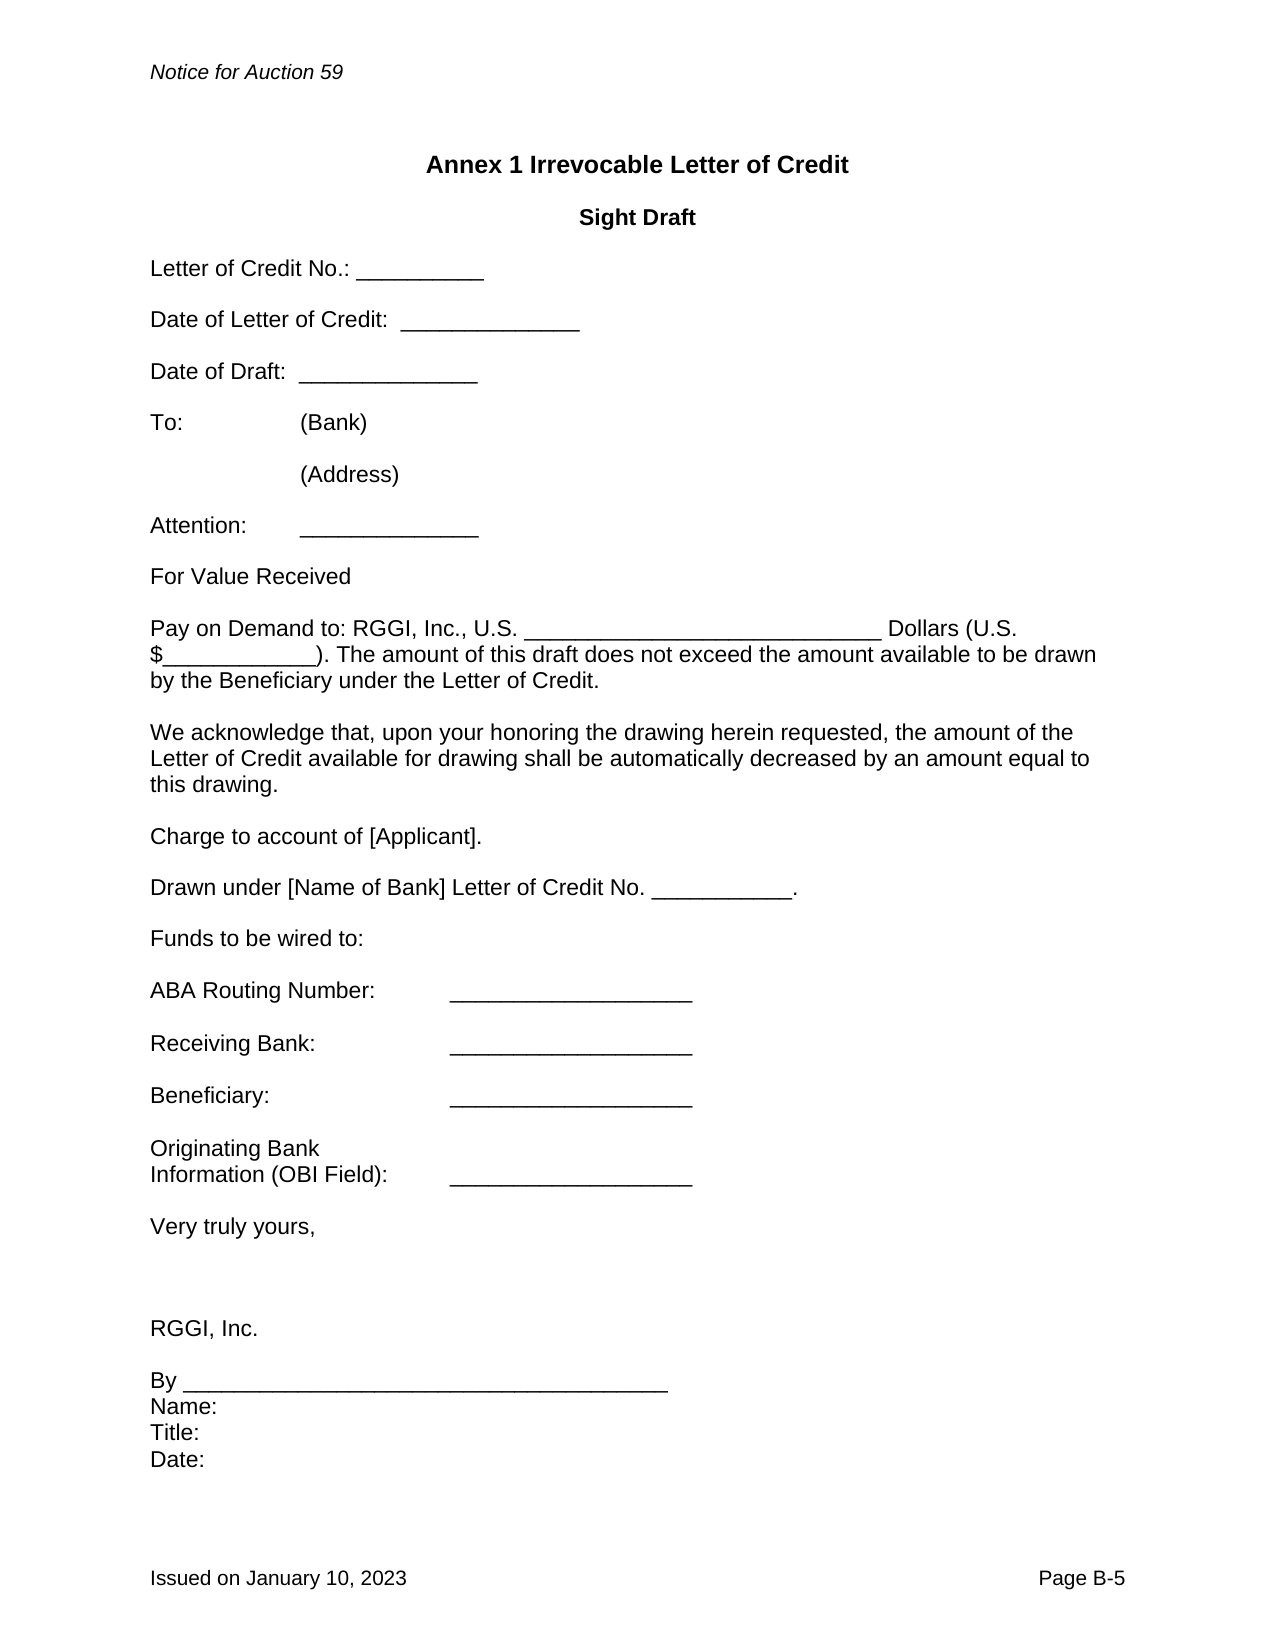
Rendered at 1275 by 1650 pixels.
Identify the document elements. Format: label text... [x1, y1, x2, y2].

text Originating Bank [150, 1135, 1124, 1161]
text Letter of Credit No.: __________ [150, 255, 1125, 281]
text Date of Draft: ______________ [150, 358, 1125, 384]
text For Value Received [150, 563, 1125, 589]
text Beneficiary: ___________________ [150, 1082, 1125, 1108]
text Charge to account of [Applicant]. [150, 823, 1125, 849]
text Receiving Bank: ___________________ [150, 1029, 1125, 1056]
text Date: [150, 1446, 1125, 1472]
text To: (Bank) [150, 409, 1125, 436]
text Sight Draft [150, 204, 1125, 230]
text Funds to be wired to: [150, 925, 1125, 952]
text Very truly yours, [150, 1213, 1125, 1239]
text We acknowledge that, upon your honoring the drawing herein requested, the amount of the Letter of Credit available for drawing shall be automatically decreased by an amount equal to this drawing. [150, 719, 1125, 798]
text Title: [150, 1419, 1125, 1446]
text Annex 1 Irrevocable Letter of Credit [150, 150, 1125, 179]
text Name: [150, 1393, 1125, 1419]
text Information (OBI Field): ___________________ [150, 1161, 1125, 1188]
text By ______________________________________ [150, 1367, 1125, 1393]
text Attention: ______________ [150, 512, 1125, 538]
text (Address) [300, 461, 1125, 487]
text Drawn under [Name of Bank] Letter of Credit No. ___________. [150, 874, 1125, 900]
text RGGI, Inc. [150, 1315, 1125, 1342]
text Date of Letter of Credit: ______________ [150, 306, 1125, 333]
text Pay on Demand to: RGGI, Inc., U.S. ____________________________ Dollars (U.S. $____________). The amount of this draft does not exceed the amount available to be drawn by the Beneficiary under the Letter of Credit. [150, 614, 1125, 694]
text ABA Routing Number: ___________________ [150, 977, 1125, 1003]
